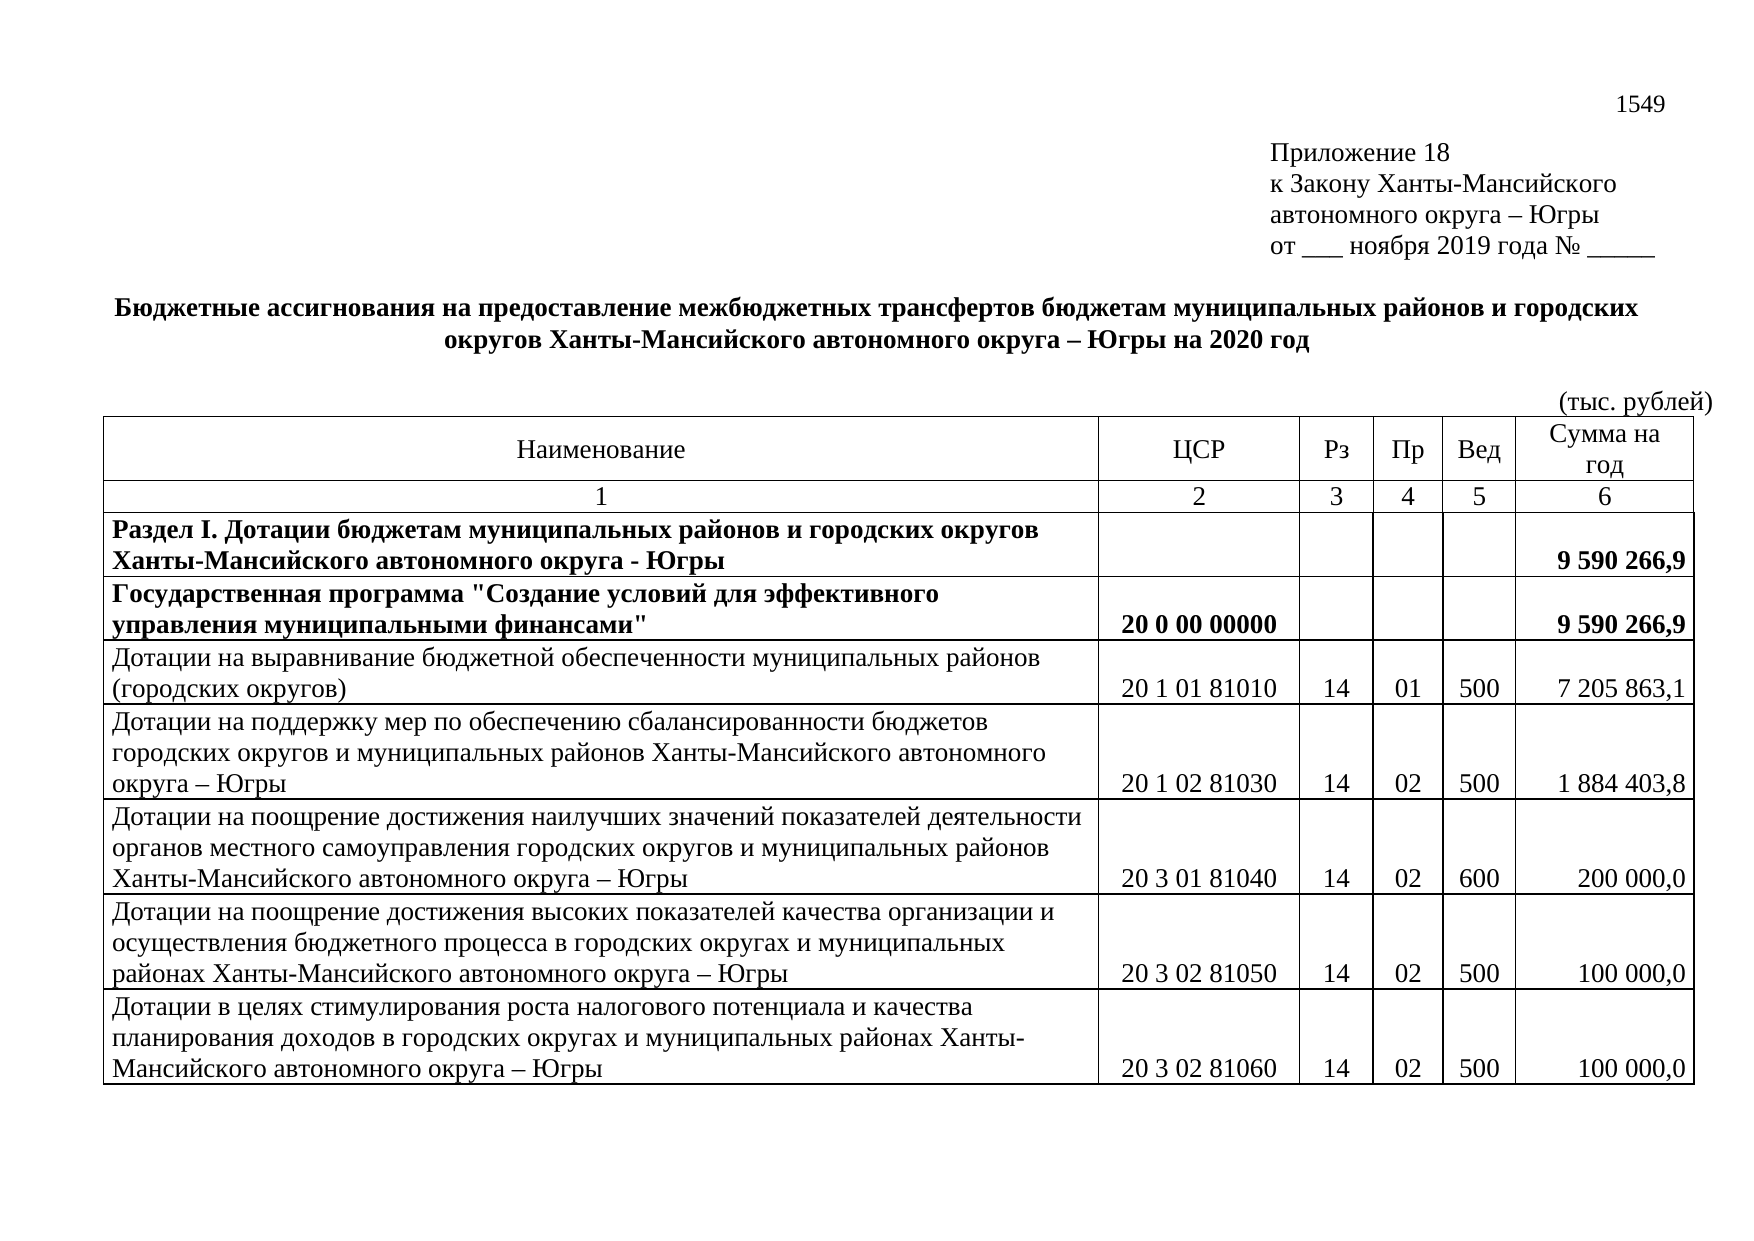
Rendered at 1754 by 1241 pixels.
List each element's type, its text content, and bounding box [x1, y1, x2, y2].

table_cell [1099, 513, 1299, 576]
table_cell 20 3 01 81040 [1099, 800, 1299, 893]
table_cell [1374, 577, 1442, 639]
table_cell 6 [1516, 481, 1693, 512]
table_header Вед [1443, 417, 1515, 479]
table_cell Дотации на выравнивание бюджетной обеспеченности муниципальных районов (городских округов) [104, 641, 1098, 703]
table_cell 1 [104, 481, 1098, 512]
table_cell 02 [1374, 800, 1442, 893]
table_header Пр [1374, 417, 1442, 479]
table_cell 14 [1300, 800, 1372, 893]
table_cell 500 [1444, 990, 1515, 1083]
table_cell 100 000,0 [1516, 895, 1693, 988]
table_header Сумма на год [1516, 417, 1693, 479]
table_cell 20 3 02 81050 [1099, 895, 1299, 988]
table_cell Государственная программа "Создание условий для эффективного управления муниципальными финансами" [104, 577, 1098, 639]
table_cell 9 590 266,9 [1516, 577, 1693, 639]
text Приложение 18 [1270, 136, 1665, 167]
table_cell 5 [1443, 481, 1515, 512]
table_cell 2 [1099, 481, 1299, 512]
table_cell [1444, 513, 1515, 576]
table_cell Дотации в целях стимулирования роста налогового потенциала и качества планирования доходов в городских округах и муниципальных районах Ханты-Мансийского автономного округа – Югры [104, 990, 1098, 1083]
table_cell 01 [1374, 641, 1442, 703]
table_cell 3 [1300, 481, 1373, 512]
table_header ЦСР [1099, 417, 1299, 479]
table_header Наименование [104, 417, 1098, 479]
table_cell 20 3 02 81060 [1099, 990, 1299, 1083]
table_cell [1374, 513, 1442, 576]
table_cell Дотации на поощрение достижения наилучших значений показателей деятельности органов местного самоуправления городских округов и муниципальных районов Ханты-Мансийского автономного округа – Югры [104, 800, 1098, 893]
table_cell 20 1 01 81010 [1099, 641, 1299, 703]
table_cell 600 [1444, 800, 1515, 893]
table_cell 02 [1374, 990, 1442, 1083]
table_cell 4 [1374, 481, 1442, 512]
table_cell [1300, 513, 1372, 576]
table_header Рз [1300, 417, 1373, 479]
text Бюджетные ассигнования на предоставление межбюджетных трансфертов бюджетам муниципальных районов и городских округов Ханты-Мансийского автономного округа – Югры на 2020 год [89, 292, 1665, 354]
table_cell 14 [1300, 895, 1372, 988]
table_cell 14 [1300, 641, 1372, 703]
table_cell 20 0 00 00000 [1099, 577, 1299, 639]
table_cell 500 [1444, 895, 1515, 988]
table_cell 02 [1374, 895, 1442, 988]
text (тыс. рублей) [89, 385, 1713, 416]
table_cell 9 590 266,9 [1516, 513, 1693, 576]
table_cell 14 [1300, 990, 1372, 1083]
table_cell Дотации на поощрение достижения высоких показателей качества организации и осуществления бюджетного процесса в городских округах и муниципальных районах Ханты-Мансийского автономного округа – Югры [104, 895, 1098, 988]
table_cell 1 884 403,8 [1516, 705, 1693, 798]
table_cell 02 [1374, 705, 1442, 798]
table_cell 500 [1444, 705, 1515, 798]
text к Закону Ханты-Мансийского автономного округа – Югры [1270, 167, 1665, 229]
table_cell 500 [1444, 641, 1515, 703]
table_cell Дотации на поддержку мер по обеспечению сбалансированности бюджетов городских округов и муниципальных районов Ханты-Мансийского автономного округа – Югры [104, 705, 1098, 798]
text от ___ ноября 2019 года № _____ [1270, 229, 1665, 260]
table_cell 200 000,0 [1516, 800, 1693, 893]
table_cell Раздел I. Дотации бюджетам муниципальных районов и городских округов Ханты-Мансийского автономного округа - Югры [104, 513, 1098, 576]
table_cell [1444, 577, 1515, 639]
table_cell 14 [1300, 705, 1372, 798]
table_cell 20 1 02 81030 [1099, 705, 1299, 798]
table_cell [1300, 577, 1372, 639]
table_cell 100 000,0 [1516, 990, 1693, 1083]
table_cell 7 205 863,1 [1516, 641, 1693, 703]
